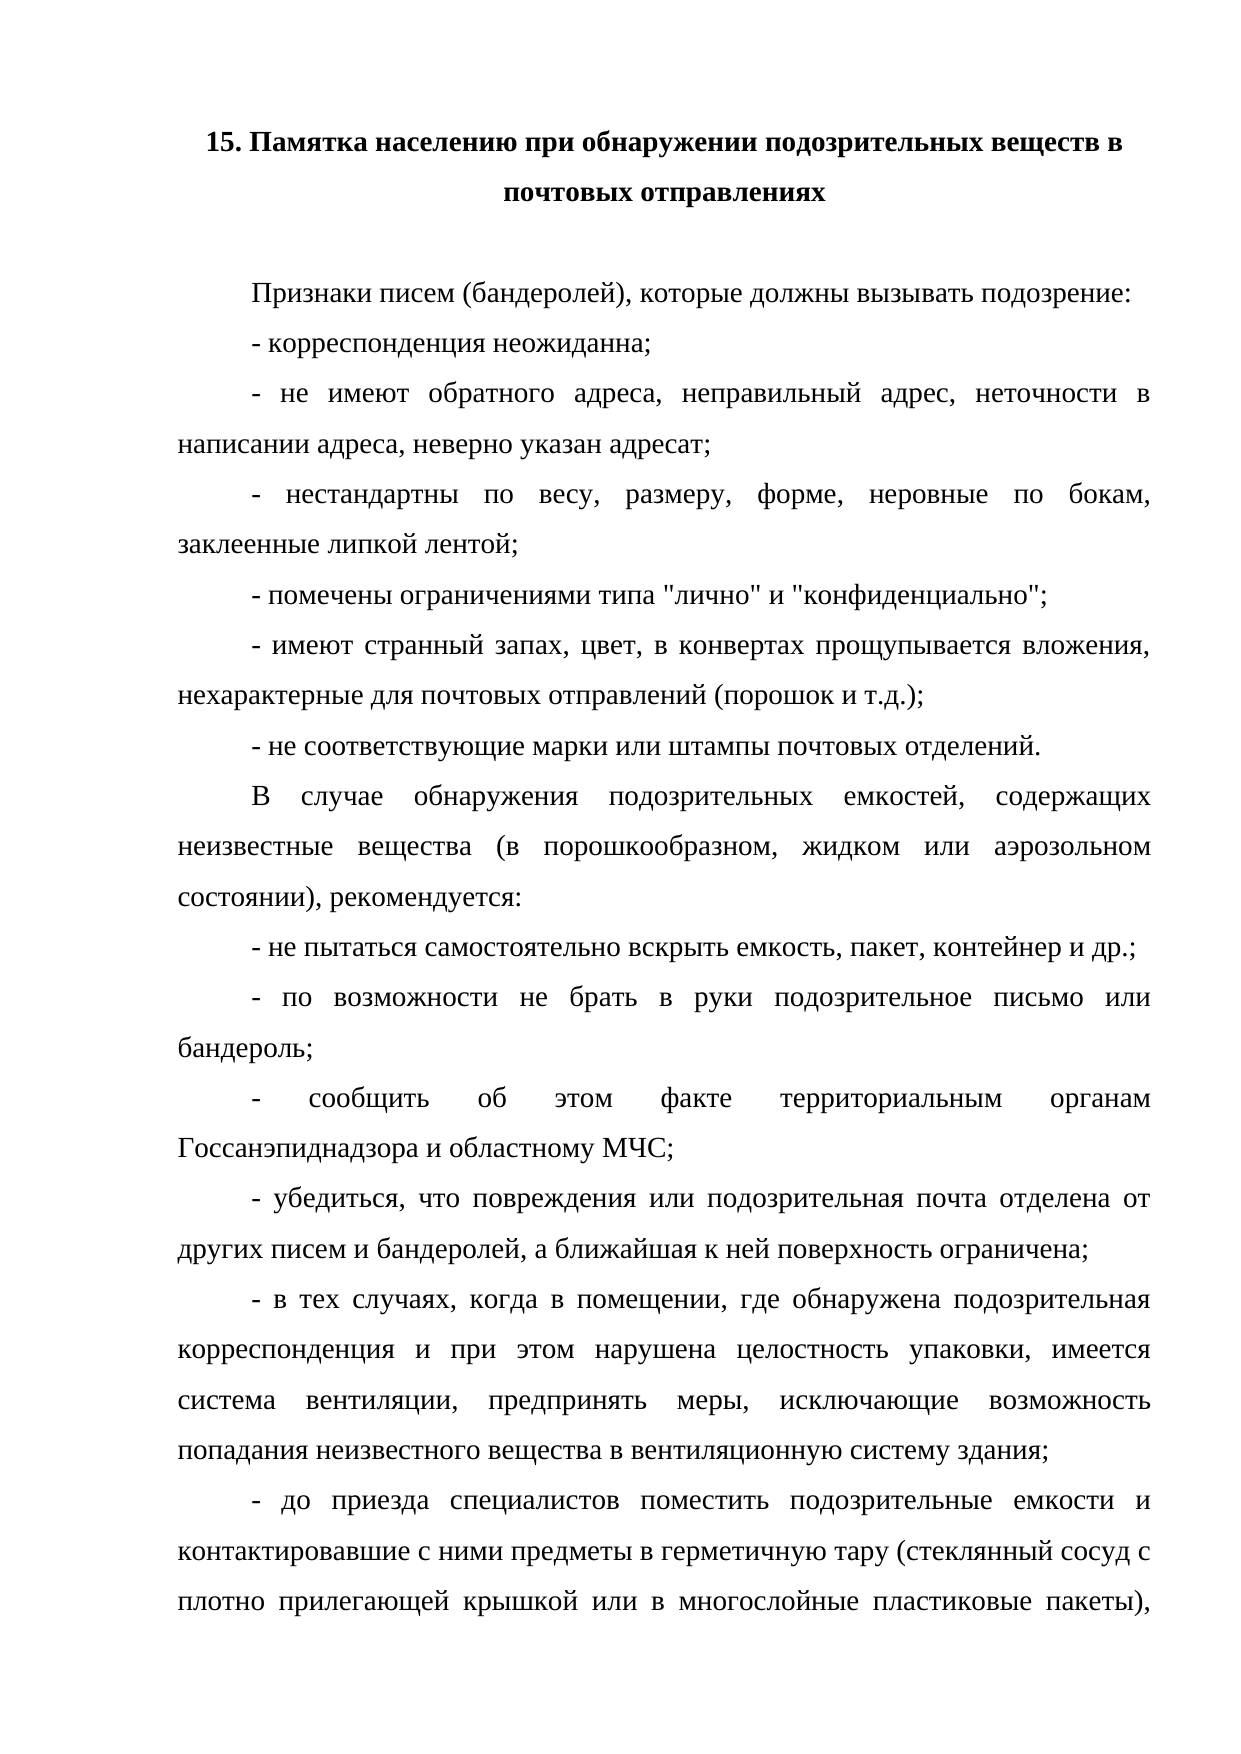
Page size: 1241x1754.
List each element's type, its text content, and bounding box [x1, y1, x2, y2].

text Признаки писем (бандеролей), которые должны вызывать подозрение: [177, 275, 1152, 308]
text В случае обнаружения подозрительных емкостей, содержащих неизвестные вещества (в порошкообразном, жидком или аэрозольном состоянии), рекомендуется: [177, 778, 1152, 912]
text - в тех случаях, когда в помещении, где обнаружена подозрительная корреспонденция и при этом нарушена целостность упаковки, имеется система вентиляции, предпринять меры, исключающие возможность попадания неизвестного вещества в вентиляционную систему здания; [177, 1281, 1152, 1466]
text - имеют странный запах, цвет, в конвертах прощупывается вложения, нехарактерные для почтовых отправлений (порошок и т.д.); [177, 627, 1152, 711]
text - убедиться, что повреждения или подозрительная почта отделена от других писем и бандеролей, а ближайшая к ней поверхность ограничена; [177, 1181, 1152, 1264]
text - по возможности не брать в руки подозрительное письмо или бандероль; [177, 979, 1152, 1063]
text - не имеют обратного адреса, неправильный адрес, неточности в написании адреса, неверно указан адресат; [177, 376, 1152, 459]
text - не пытаться самостоятельно вскрыть емкость, пакет, контейнер и др.; [177, 929, 1152, 963]
text - помечены ограничениями типа "лично" и "конфиденциально"; [177, 577, 1152, 610]
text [177, 1482, 1152, 1617]
text - не соответствующие марки или штампы почтовых отделений. [177, 728, 1152, 761]
text - корреспонденция неожиданна; [177, 325, 1152, 359]
text 15. Памятка населению при обнаружении подозрительных веществ в почтовых отправлениях [177, 124, 1152, 208]
text - сообщить об этом факте территориальным органам Госсанэпиднадзора и областному МЧС; [177, 1080, 1152, 1164]
text - нестандартны по весу, размеру, форме, неровные по бокам, заклеенные липкой лентой; [177, 476, 1152, 560]
